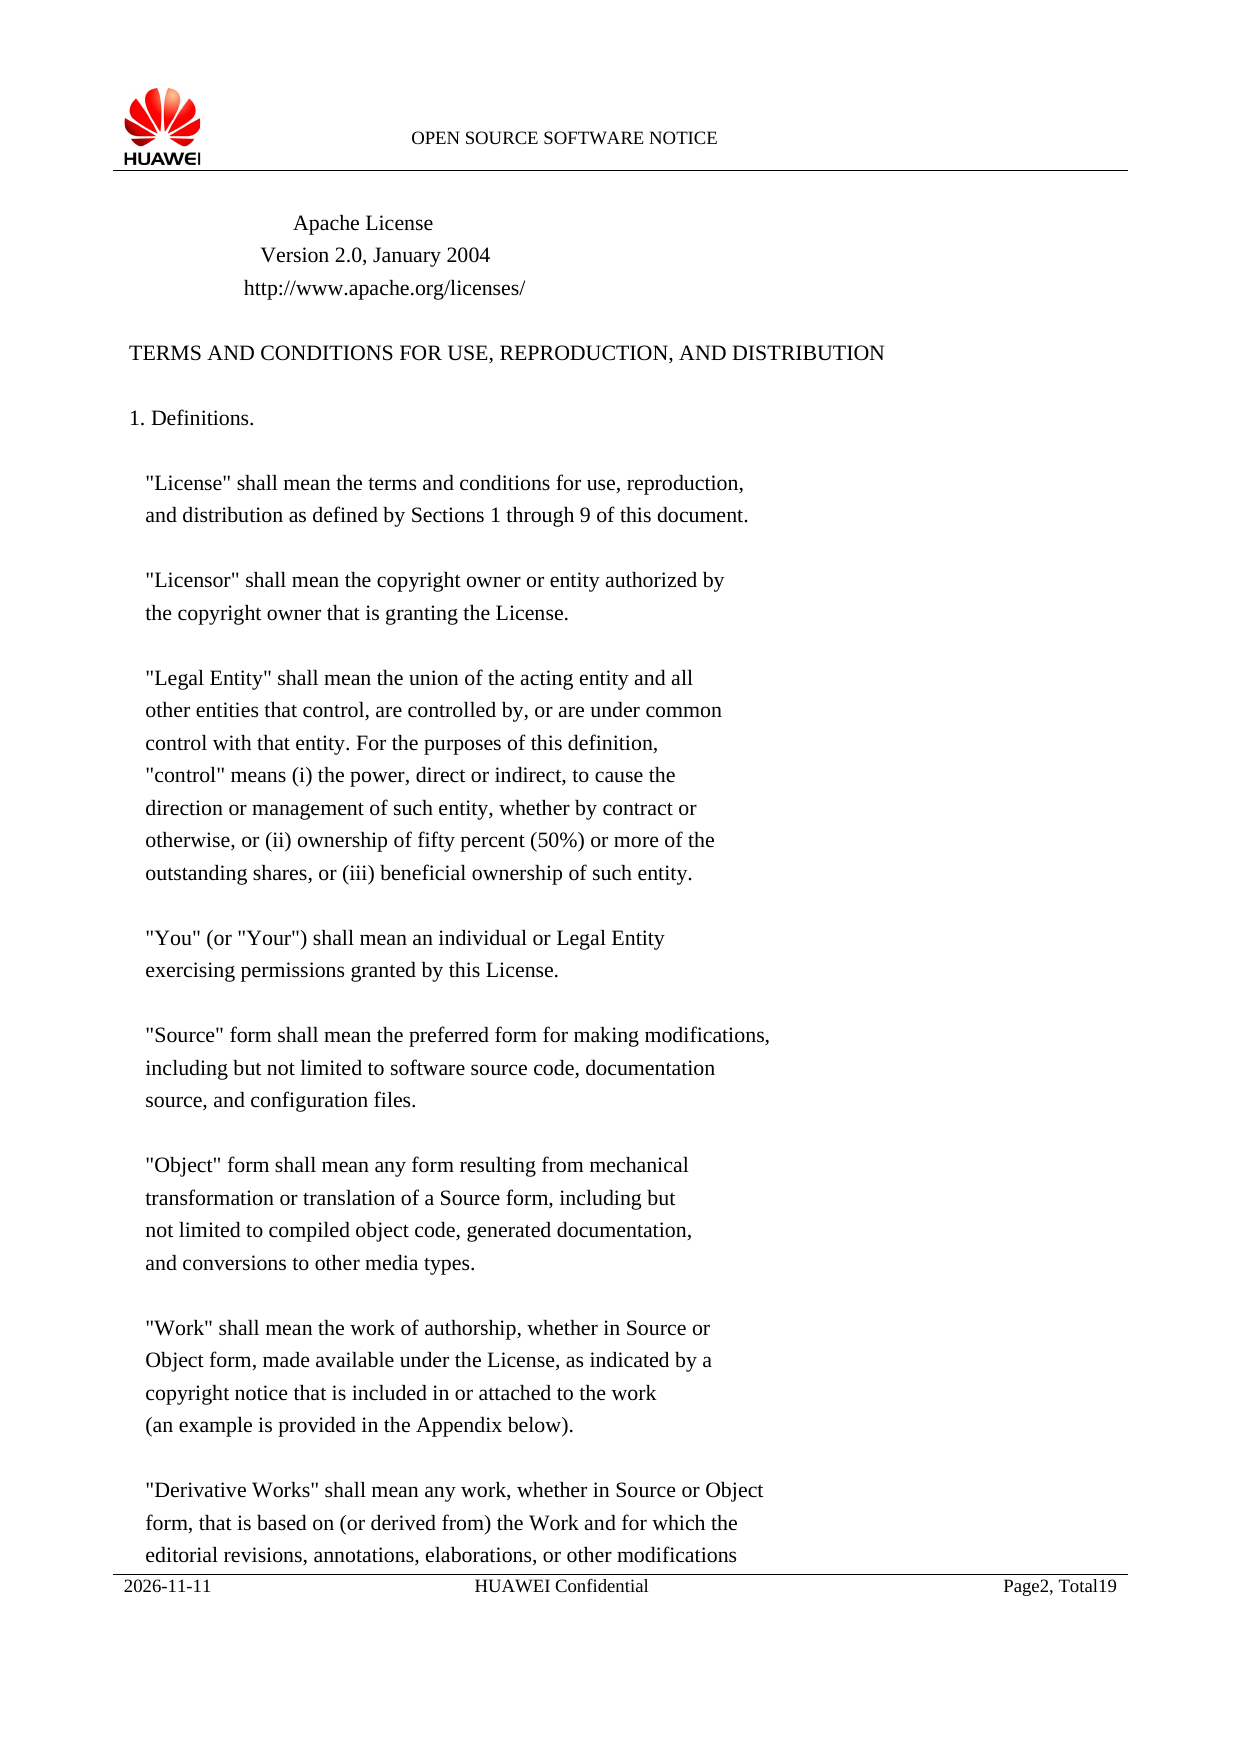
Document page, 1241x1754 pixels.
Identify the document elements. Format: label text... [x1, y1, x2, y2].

picture [124, 88, 201, 165]
